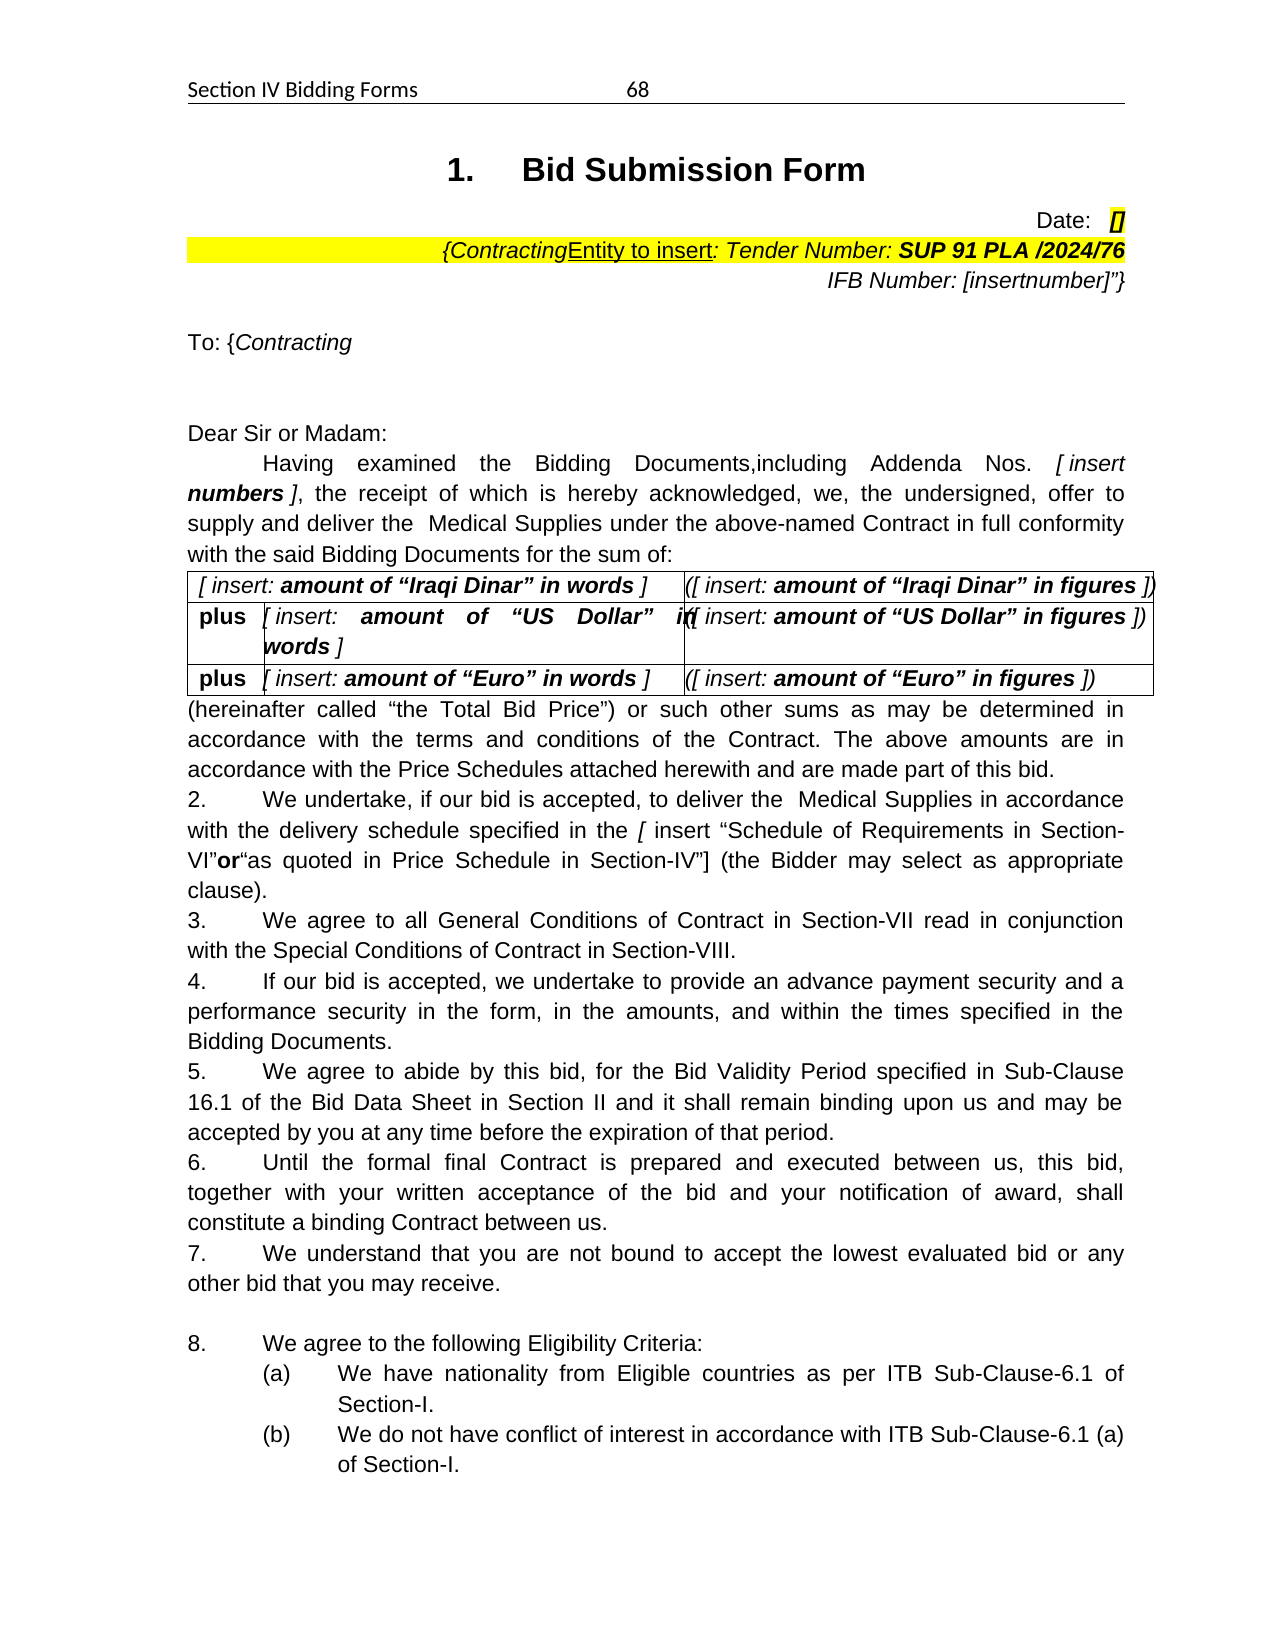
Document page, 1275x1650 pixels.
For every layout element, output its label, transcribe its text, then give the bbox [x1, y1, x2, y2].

text (hereinafter called “the Total Bid Price”) or such other sums as may be determined in accordance with the terms and conditions of the Contract. The above amounts are in accordance with the Price Schedules attached herewith and are made part of this bid. [187, 696, 1125, 783]
table_header [ insert: amount of “Iraqi Dinar” in words ] [188, 572, 684, 602]
table_cell plus [188, 665, 264, 695]
table_cell ([ insert: amount of “US Dollar” in figures ]) [685, 603, 1153, 663]
table_cell [ insert: amount of “US Dollar” in words ] [265, 603, 684, 663]
text {ContractingEntity to insert: Tender Number: SUP 91 PLA /2024/76 [187, 237, 1125, 263]
text Date: [] [187, 207, 1110, 233]
text To: {Contracting [187, 329, 1125, 356]
text 5. We agree to abide by this bid, for the Bid Validity Period specified in Sub-Clause 16.1 of the Bid Data Sheet in Section II and it shall remain binding upon us and may be accepted by you at any time before the expiration of that period. [187, 1058, 1125, 1145]
text 6. Until the formal final Contract is prepared and executed between us, this bid, together with your written acceptance of the bid and your notification of award, shall constitute a binding Contract between us. [187, 1149, 1125, 1236]
text 8. We agree to the following Eligibility Criteria: [187, 1330, 1125, 1357]
text Dear Sir or Madam: [187, 420, 1125, 446]
table_cell ([ insert: amount of “Euro” in figures ]) [685, 665, 1153, 695]
text 7. We understand that you are not bound to accept the lowest evaluated bid or any other bid that you may receive. [187, 1239, 1125, 1296]
text 1. Bid Submission Form [187, 150, 1125, 188]
text (b) We do not have conflict of interest in accordance with ITB Sub-Clause-6.1 (a) of Section-I. [262, 1421, 1125, 1477]
table_cell plus [188, 603, 264, 663]
text 2. We undertake, if our bid is accepted, to deliver the Medical Supplies in accordance with the delivery schedule specified in the [ insert “Schedule of Requirements in Section-VI”or“as quoted in Price Schedule in Section-IV”] (the Bidder may select as appropriate clause). [187, 786, 1125, 903]
table_cell [ insert: amount of “Euro” in words ] [265, 665, 684, 695]
text 3. We agree to all General Conditions of Contract in Section-VII read in conjunction with the Special Conditions of Contract in Section-VIII. [187, 907, 1125, 964]
text IFB Number: [insertnumber]”} [187, 267, 1125, 293]
table_header ([ insert: amount of “Iraqi Dinar” in figures ]) [685, 572, 1153, 602]
text (a) We have nationality from Eligible countries as per ITB Sub-Clause-6.1 of Section-I. [262, 1360, 1125, 1417]
text Having examined the Bidding Documents,including Addenda Nos. [ insert numbers ], the receipt of which is hereby acknowledged, we, the undersigned, offer to supply and deliver the Medical Supplies under the above-named Contract in full conformity with the said Bidding Documents for the sum of: [187, 450, 1125, 567]
text 4. If our bid is accepted, we undertake to provide an advance payment security and a performance security in the form, in the amounts, and within the times specified in the Bidding Documents. [187, 968, 1125, 1054]
